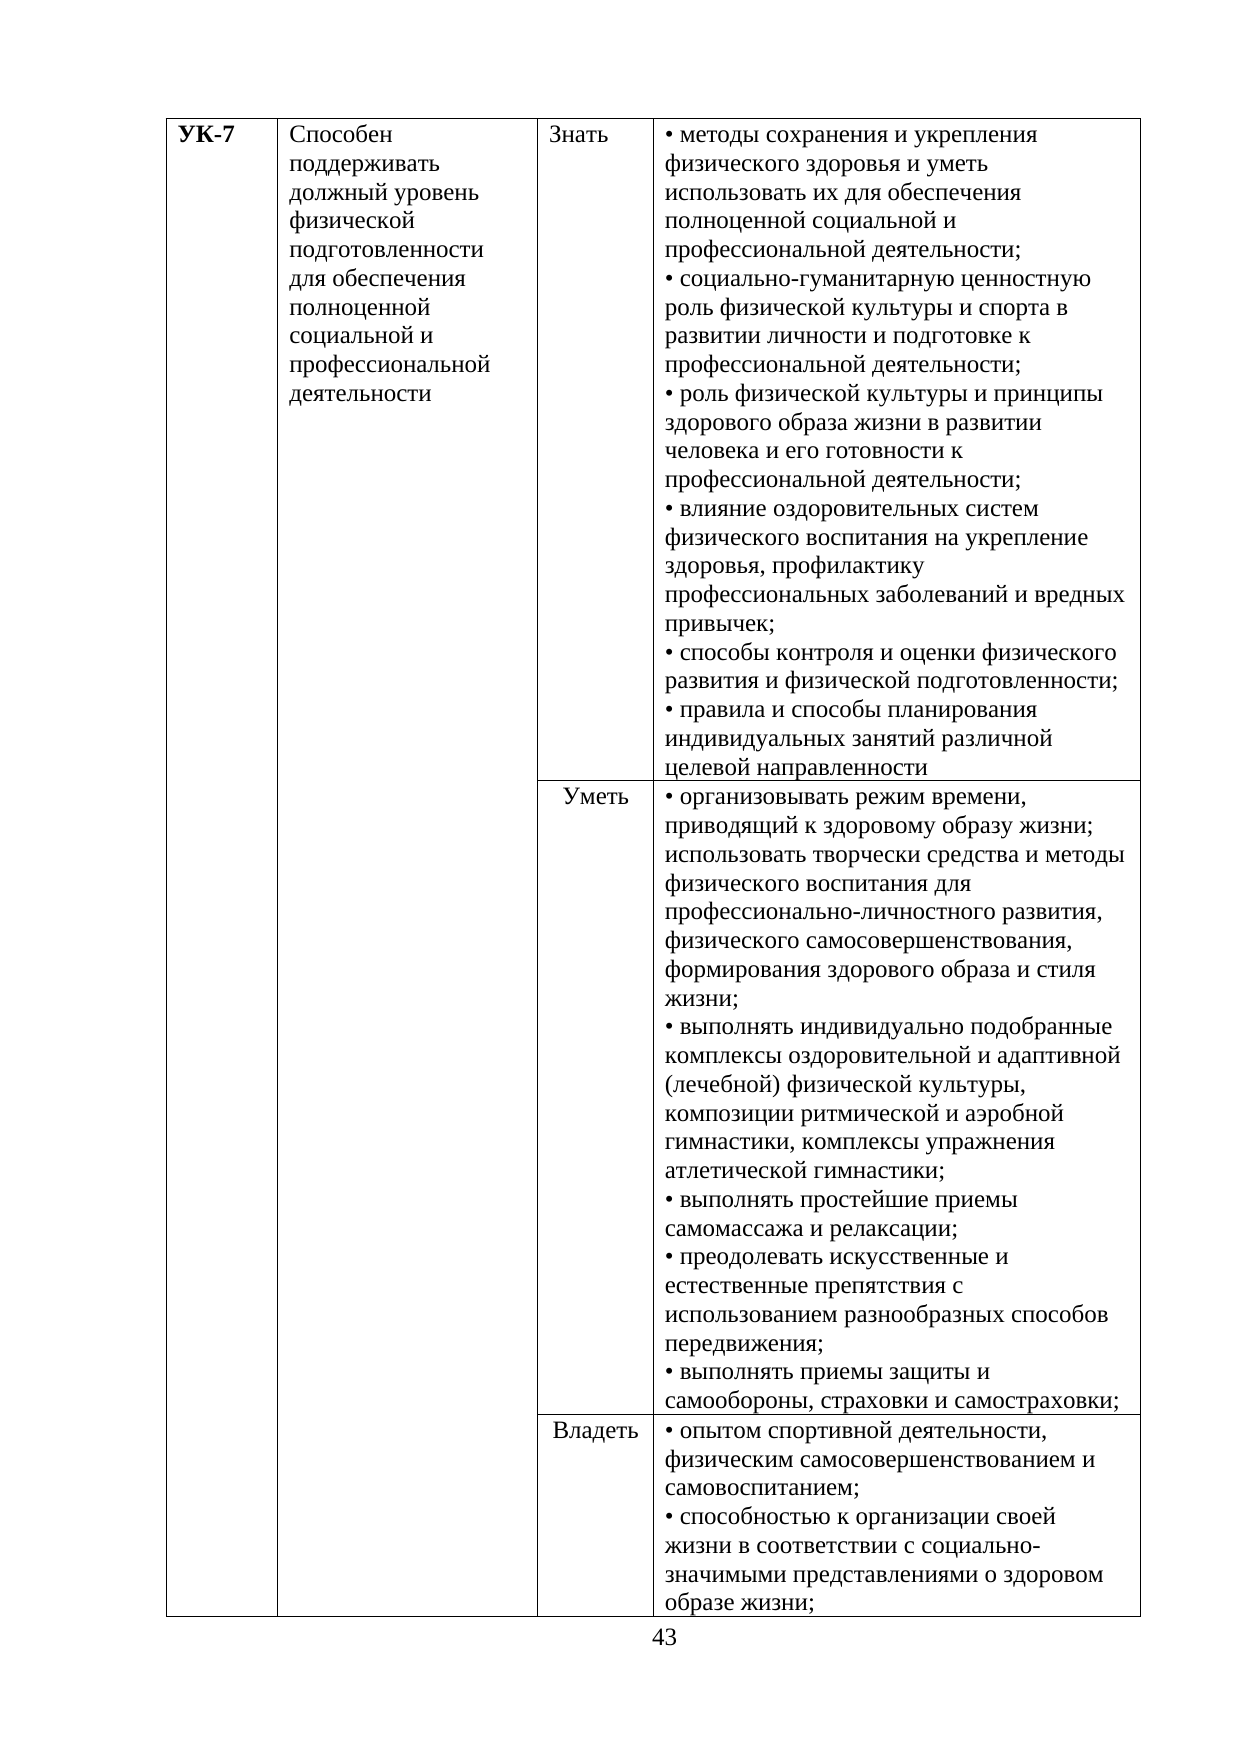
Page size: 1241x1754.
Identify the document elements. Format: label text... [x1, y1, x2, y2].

table_cell Уметь [538, 781, 653, 1414]
table_cell • организовывать режим времени, приводящий к здоровому образу жизни; использовать творчески средства и методы физического воспитания для профессионально-личностного развития, физического самосовершенствования, формирования здорового образа и стиля жизни; • выполнять индивидуально подобранные комплексы оздоровительной и адаптивной (лечебной) физической культуры, композиции ритмической и аэробной гимнастики, комплексы упражнения атлетической гимнастики; • выполнять простейшие приемы самомассажа и релаксации; • преодолевать искусственные и естественные препятствия с использованием разнообразных способов передвижения; • выполнять приемы защиты и самообороны, страховки и самостраховки; [654, 781, 1140, 1414]
table_cell Способен поддерживать должный уровень физической подготовленности для обеспечения полноценной социальной и профессиональной деятельности [278, 119, 537, 1616]
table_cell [654, 1415, 1140, 1616]
table_cell Знать [538, 119, 653, 780]
table_cell УК-7 УК-7 УК-7 [167, 119, 277, 1616]
table_cell Владеть [538, 1415, 653, 1616]
table_cell • методы сохранения и укрепления физического здоровья и уметь использовать их для обеспечения полноценной социальной и профессиональной деятельности; • социально-гуманитарную ценностную роль физической культуры и спорта в развитии личности и подготовке к профессиональной деятельности; • роль физической культуры и принципы здорового образа жизни в развитии человека и его готовности к профессиональной деятельности; • влияние оздоровительных систем физического воспитания на укрепление здоровья, профилактику профессиональных заболеваний и вредных привычек; • способы контроля и оценки физического развития и физической подготовленности; • правила и способы планирования индивидуальных занятий различной целевой направленности [654, 119, 1140, 780]
